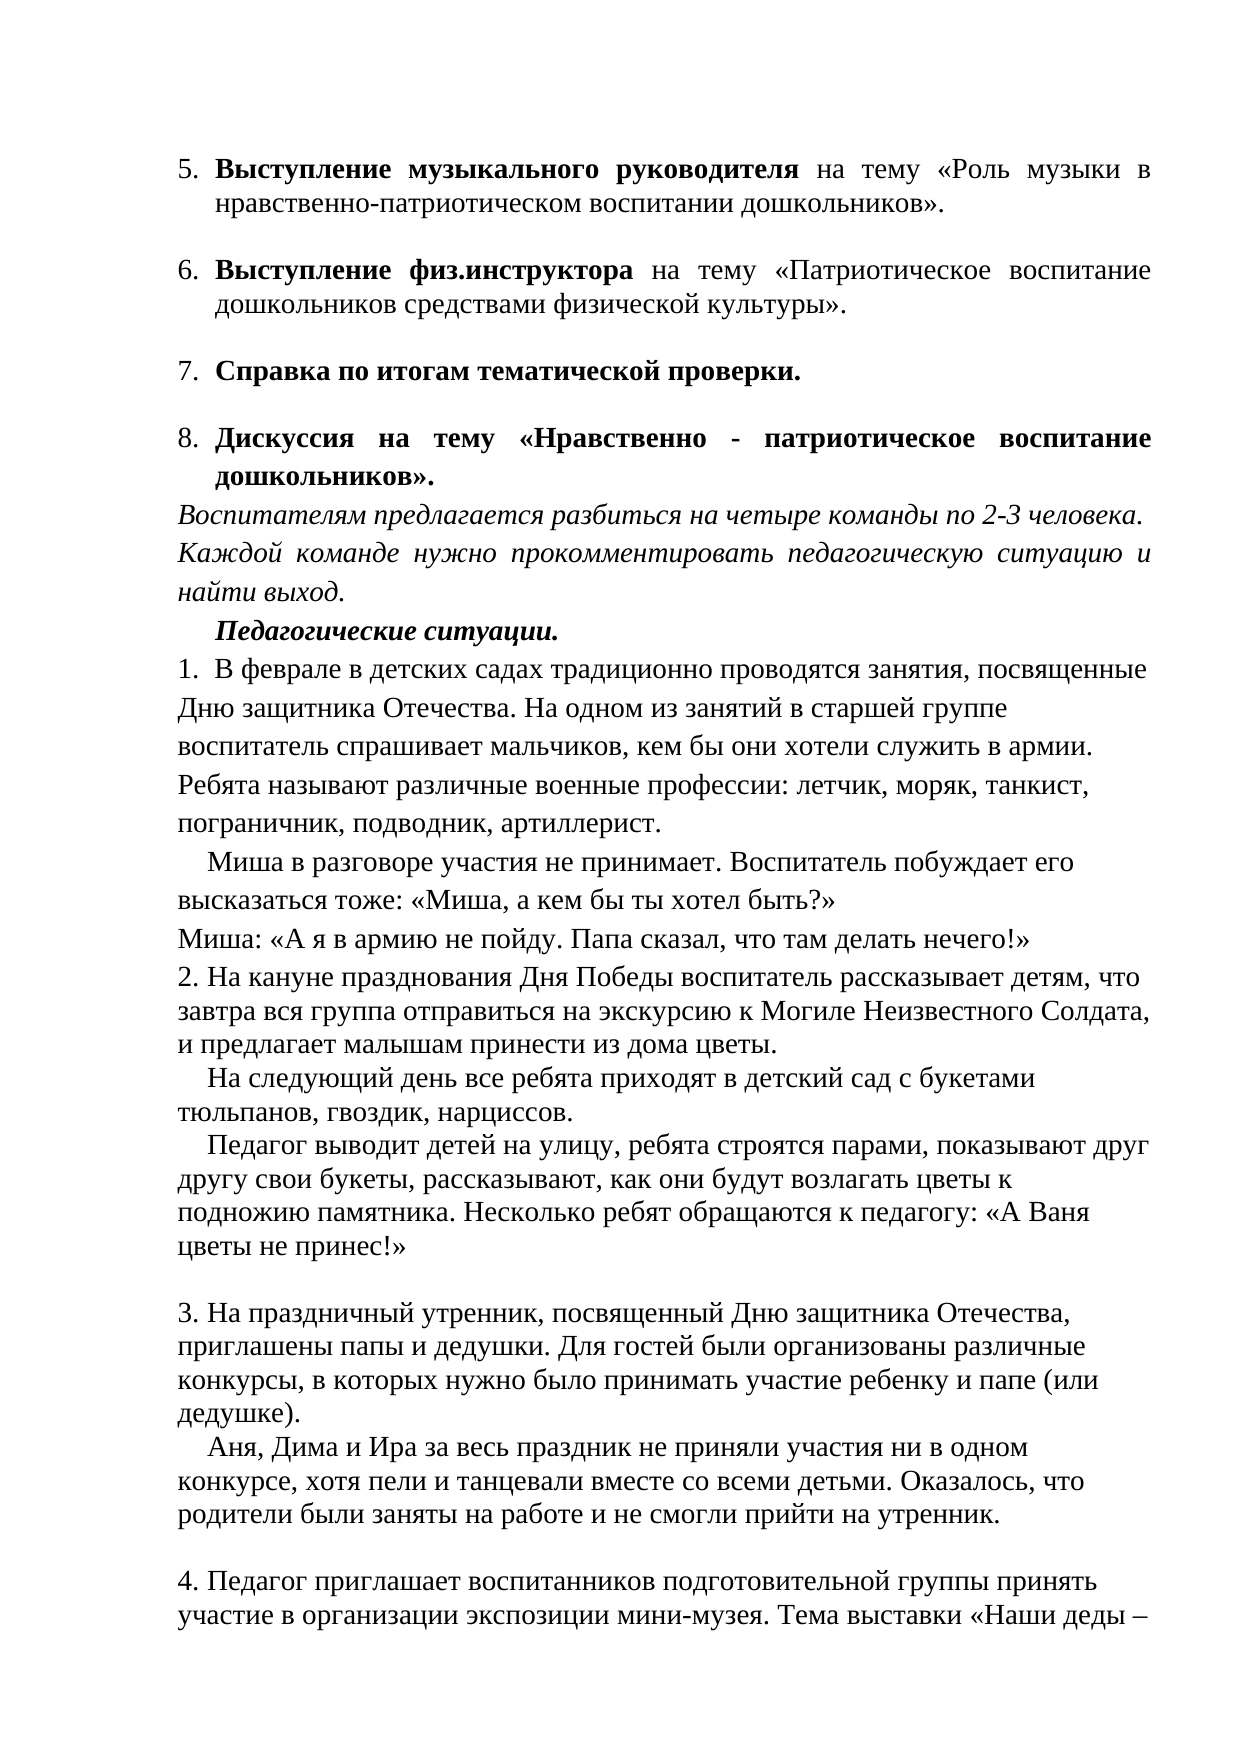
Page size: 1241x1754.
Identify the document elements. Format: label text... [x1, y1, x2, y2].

list На праздничный утренник, посвященный Дню защитника Отечества, приглашены папы и дедушки. Для гостей были организованы различные конкурсы, в которых нужно было принимать участие ребенку и папе (или дедушке). [177, 1295, 1152, 1429]
list Каждой команде нужно прокомментировать педагогическую ситуацию и найти выход. [177, 536, 1152, 608]
list В феврале в детских садах традиционно проводятся занятия, посвященные Дню защитника Отечества. На одном из занятий в старшей группе воспитатель спрашивает мальчиков, кем бы они хотели служить в армии. Ребята называют различные военные профессии: летчик, моряк, танкист, пограничник, подводник, артиллерист. [177, 651, 1152, 839]
list На кануне празднования Дня Победы воспитатель рассказывает детям, что завтра вся группа отправиться на экскурсию к Могиле Неизвестного Солдата, и предлагает малышам принести из дома цветы. [177, 959, 1152, 1060]
list Педагогические ситуации. [215, 613, 1152, 646]
list Миша: «А я в армию не пойду. Папа сказал, что там делать нечего!» [177, 921, 1152, 954]
list Аня, Дима и Ира за весь праздник не приняли участия ни в одном конкурсе, хотя пели и танцевали вместе со всеми детьми. Оказалось, что родители были заняты на работе и не смогли прийти на утренник. [177, 1429, 1152, 1530]
list Дискуссия на тему «Нравственно - патриотическое воспитание дошкольников». [177, 420, 1152, 492]
list Миша в разговоре участия не принимает. Воспитатель побуждает его высказаться тоже: «Миша, а кем бы ты хотел быть?» [177, 844, 1152, 916]
list Выступление музыкального руководителя на тему «Роль музыки в нравственно-патриотическом воспитании дошкольников». [177, 152, 1152, 219]
list Выступление физ.инструктора на тему «Патриотическое воспитание дошкольников средствами физической культуры». [177, 252, 1152, 319]
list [177, 1563, 1152, 1630]
list Педагог выводит детей на улицу, ребята строятся парами, показывают друг другу свои букеты, рассказывают, как они будут возлагать цветы к подножию памятника. Несколько ребят обращаются к педагогу: «А Ваня цветы не принес!» [177, 1127, 1152, 1261]
text На следующий день все ребята приходят в детский сад с букетами тюльпанов, гвоздик, нарциссов. [177, 1060, 1152, 1127]
list Справка по итогам тематической проверки. [177, 353, 1152, 386]
list Воспитателям предлагается разбиться на четыре команды по 2-3 человека. [177, 497, 1152, 531]
